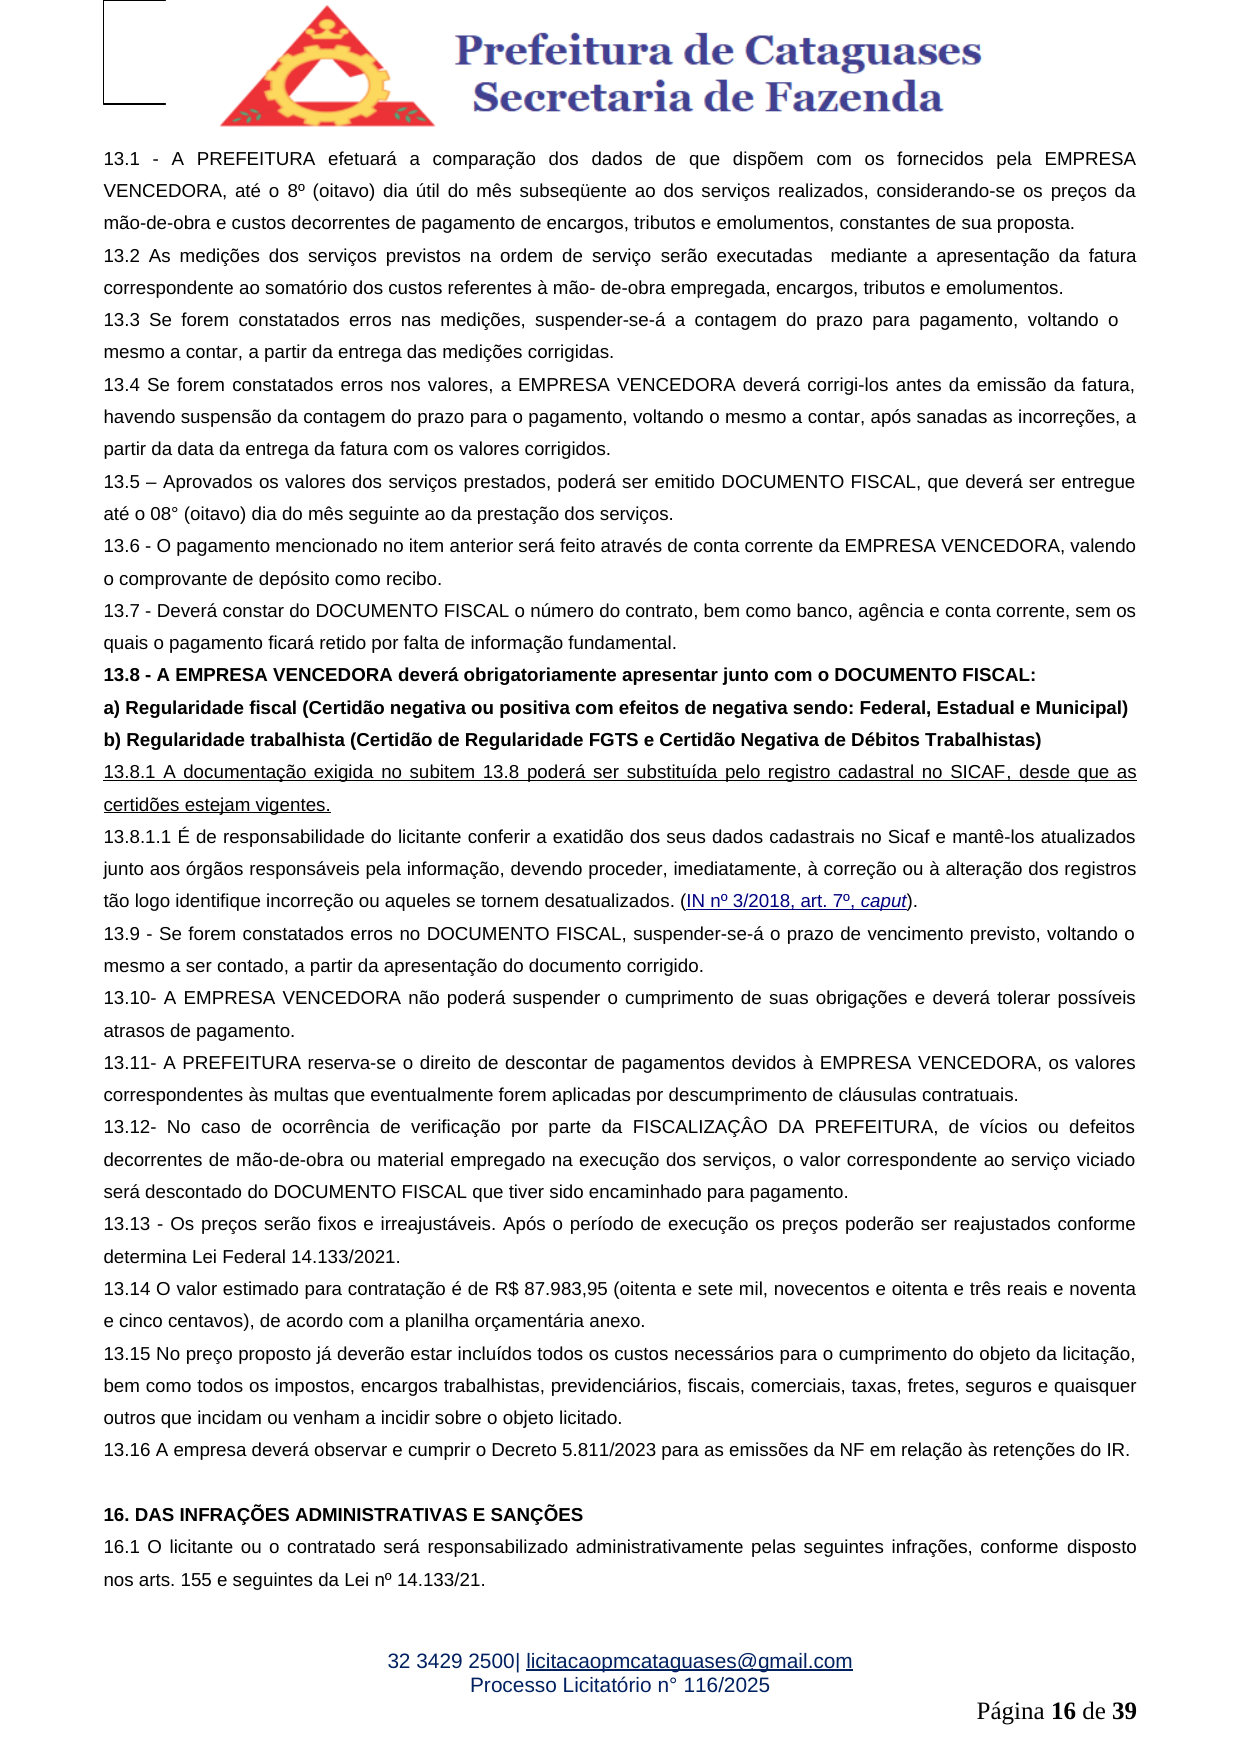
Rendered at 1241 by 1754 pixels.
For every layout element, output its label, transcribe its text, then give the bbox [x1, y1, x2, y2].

text 13.7 - Deverá constar do DOCUMENTO FISCAL o número do contrato, bem como banco, agência e conta corrente, sem os quais o pagamento ficará retido por falta de informação fundamental. [103, 599, 1137, 653]
list 13.14 O valor estimado para contratação é de R$ 87.983,95 (oitenta e sete mil, novecentos e oitenta e três reais e noventa e cinco centavos), de acordo com a planilha orçamentária anexo. [103, 1278, 1137, 1332]
list 16. DAS INFRAÇÕES ADMINISTRATIVAS E SANÇÕES [103, 1504, 1137, 1525]
text 13.10- A EMPRESA VENCEDORA não poderá suspender o cumprimento de suas obrigações e deverá tolerar possíveis atrasos de pagamento. [103, 987, 1137, 1041]
text 13.1 - A PREFEITURA efetuará a comparação dos dados de que dispõem com os fornecidos pela EMPRESA VENCEDORA, até o 8º (oitavo) dia útil do mês subseqüente ao dos serviços realizados, considerando-se os preços da mão-de-obra e custos decorrentes de pagamento de encargos, tributos e emolumentos, constantes de sua proposta. [103, 147, 1137, 234]
text 13.13 - Os preços serão fixos e irreajustáveis. Após o período de execução os preços poderão ser reajustados conforme determina Lei Federal 14.133/2021. [103, 1213, 1137, 1267]
text 13.16 A empresa deverá observar e cumprir o Decreto 5.811/2023 para as emissões da NF em relação às retenções do IR. [103, 1439, 1137, 1461]
text 13.12- No caso de ocorrência de verificação por parte da FISCALIZAÇÂO DA PREFEITURA, de vícios ou defeitos decorrentes de mão-de-obra ou material empregado na execução dos serviços, o valor correspondente ao serviço viciado será descontado do DOCUMENTO FISCAL que tiver sido encaminhado para pagamento. [103, 1116, 1137, 1202]
text 13.9 - Se forem constatados erros no DOCUMENTO FISCAL, suspender-se-á o prazo de vencimento previsto, voltando o mesmo a ser contado, a partir da apresentação do documento corrigido. [103, 922, 1137, 976]
text 13.8 - A EMPRESA VENCEDORA deverá obrigatoriamente apresentar junto com o DOCUMENTO FISCAL: [103, 664, 1137, 686]
text 13.11- A PREFEITURA reserva-se o direito de descontar de pagamentos devidos à EMPRESA VENCEDORA, os valores correspondentes às multas que eventualmente forem aplicadas por descumprimento de cláusulas contratuais. [103, 1052, 1137, 1106]
text 13.5 – Aprovados os valores dos serviços prestados, poderá ser emitido DOCUMENTO FISCAL, que deverá ser entregue até o 08° (oitavo) dia do mês seguinte ao da prestação dos serviços. [103, 470, 1137, 524]
text 16.1 O licitante ou o contratado será responsabilizado administrativamente pelas seguintes infrações, conforme disposto nos arts. 155 e seguintes da Lei nº 14.133/21. [103, 1536, 1137, 1590]
text b) Regularidade trabalhista (Certidão de Regularidade FGTS e Certidão Negativa de Débitos Trabalhistas) [103, 729, 1137, 750]
text 13.2 As medições dos serviços previstos na ordem de serviço serão executadas mediante a apresentação da fatura correspondente ao somatório dos custos referentes à mão- de-obra empregada, encargos, tributos e emolumentos. [103, 244, 1137, 298]
text 13.8.1 A documentação exigida no subitem 13.8 poderá ser substituída pelo registro cadastral no SICAF, desde que as certidões estejam vigentes. [103, 781, 1137, 815]
picture [165, 0, 1075, 148]
text 13.8.1 A documentação exigida no subitem 13.8 poderá ser substituída pelo registro cadastral no SICAF, desde que as certidões estejam vigentes. [103, 761, 1137, 780]
text 13.4 Se forem constatados erros nos valores, a EMPRESA VENCEDORA deverá corrigi-los antes da emissão da fatura, havendo suspensão da contagem do prazo para o pagamento, voltando o mesmo a contar, após sanadas as incorreções, a partir da data da entrega da fatura com os valores corrigidos. [103, 373, 1137, 460]
list 13.8.1.1 É de responsabilidade do licitante conferir a exatidão dos seus dados cadastrais no Sicaf e mantê-los atualizados junto aos órgãos responsáveis pela informação, devendo proceder, imediatamente, à correção ou à alteração dos registros tão logo identifique incorreção ou aqueles se tornem desatualizados. (IN nº 3/2018, art. 7º, caput). [103, 826, 1137, 912]
text 13.3 Se forem constatados erros nas medições, suspender-se-á a contagem do prazo para pagamento, voltando o mesmo a contar, a partir da entrega das medições corrigidas. [103, 309, 1118, 363]
text a) Regularidade fiscal (Certidão negativa ou positiva com efeitos de negativa sendo: Federal, Estadual e Municipal) [103, 696, 1137, 718]
text 13.6 - O pagamento mencionado no item anterior será feito através de conta corrente da EMPRESA VENCEDORA, valendo o comprovante de depósito como recibo. [103, 535, 1137, 589]
text 13.15 No preço proposto já deverão estar incluídos todos os custos necessários para o cumprimento do objeto da licitação, bem como todos os impostos, encargos trabalhistas, previdenciários, fiscais, comerciais, taxas, fretes, seguros e quaisquer outros que incidam ou venham a incidir sobre o objeto licitado. [103, 1342, 1137, 1428]
